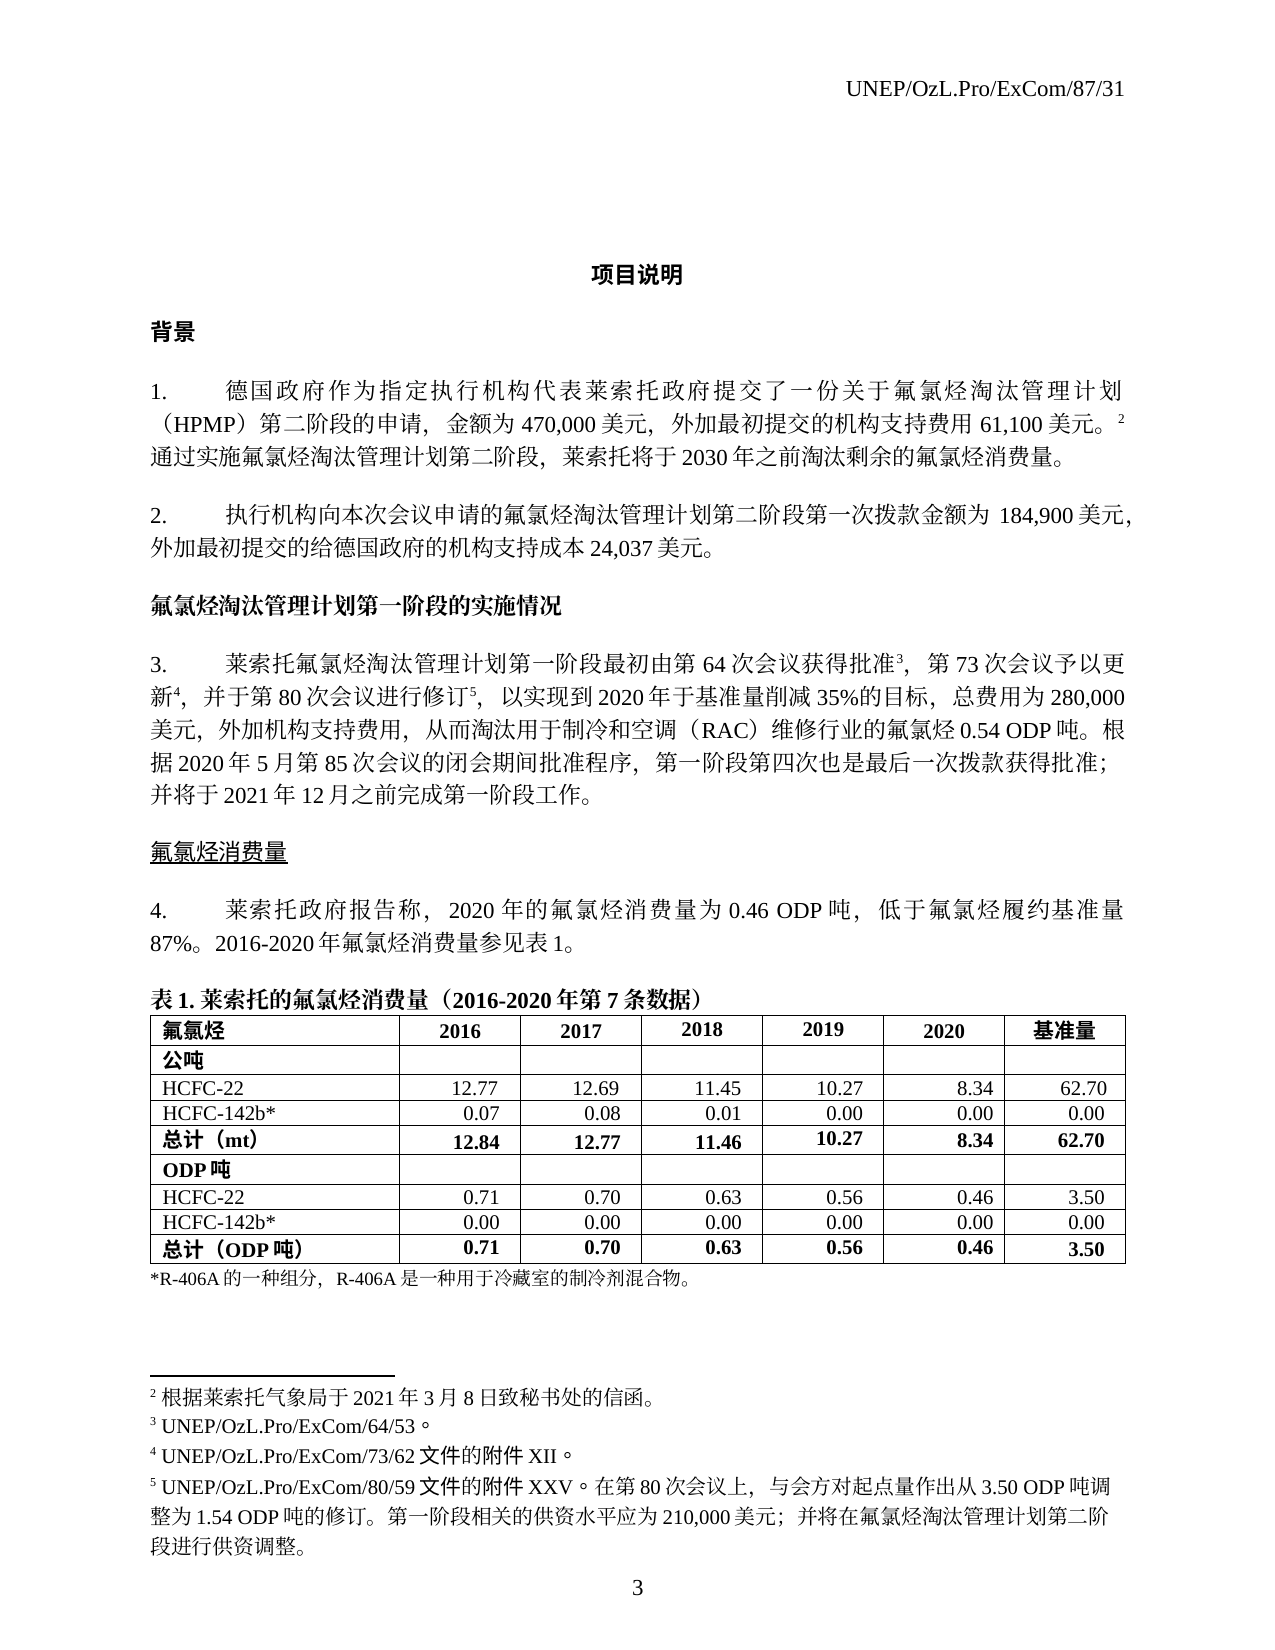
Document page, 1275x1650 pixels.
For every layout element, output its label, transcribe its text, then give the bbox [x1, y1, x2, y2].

table_cell ODP吨 [151, 1155, 399, 1183]
table_cell 0.63 [642, 1235, 762, 1263]
table_cell 0.56 [763, 1235, 883, 1263]
table_cell 0.00 [763, 1101, 883, 1124]
table_cell 0.00 [884, 1210, 1004, 1234]
table_header 2017 [521, 1016, 641, 1045]
table_cell 0.56 [763, 1185, 883, 1209]
table_cell 62.70 [1005, 1075, 1125, 1099]
table_cell [521, 1046, 641, 1074]
table_header 2019 [763, 1016, 883, 1045]
table_cell 0.00 [763, 1210, 883, 1234]
table_cell 0.70 [521, 1235, 641, 1263]
subtitle 执行机构向本次会议申请的氟氯烃淘汰管理计划第二阶段第一次拨款金额为184,900美元，外加最初提交的给德国政府的机构支持成本24,037美元。 [150, 497, 1125, 563]
text 背景 [150, 316, 1125, 347]
table_cell 0.01 [642, 1101, 762, 1124]
table_header 2020 [884, 1016, 1004, 1045]
table_cell [642, 1155, 762, 1183]
table_cell 0.46 [884, 1185, 1004, 1209]
subtitle 氟氯烃消费量 [150, 835, 1125, 867]
table_cell 8.34 [884, 1126, 1004, 1154]
table_cell 总计（mt） [151, 1126, 399, 1154]
table_cell 0.63 [642, 1185, 762, 1209]
table_cell 12.77 [521, 1126, 641, 1154]
subtitle 莱索托政府报告称，2020年的氟氯烃消费量为0.46 ODP吨，低于氟氯烃履约基准量87%。2016-2020年氟氯烃消费量参见表1。 [150, 892, 1125, 957]
table_cell HCFC-142b* [151, 1210, 399, 1234]
table_cell 0.07 [400, 1101, 520, 1124]
subtitle 氟氯烃淘汰管理计划第一阶段的实施情况 [150, 588, 1125, 621]
table_cell HCFC-22 [151, 1075, 399, 1099]
table_cell 0.46 [884, 1235, 1004, 1263]
table_cell [763, 1046, 883, 1074]
table_cell 0.00 [884, 1101, 1004, 1124]
subtitle 德国政府作为指定执行机构代表莱索托政府提交了一份关于氟氯烃淘汰管理计划（HPMP）第二阶段的申请，金额为470,000美元，外加最初提交的机构支持费用61,100美元。通过实施氟氯烃淘汰管理计划第二阶段，莱索托将于2030年之前淘汰剩余的氟氯烃消费量。 [150, 373, 1125, 472]
table_cell 3.50 [1005, 1185, 1125, 1209]
table_cell [400, 1155, 520, 1183]
table_cell [884, 1155, 1004, 1183]
subtitle 莱索托氟氯烃淘汰管理计划第一阶段最初由第64次会议获得批准，第73次会议予以更新，并于第80次会议进行修订，以实现到2020年于基准量削减35%的目标，总费用为280,000美元，外加机构支持费用，从而淘汰用于制冷和空调（RAC）维修行业的氟氯烃0.54 ODP吨。根据2020年5月第85次会议的闭会期间批准程序，第一阶段第四次也是最后一次拨款获得批准；并将于2021年12月之前完成第一阶段工作。 [150, 646, 1125, 810]
table_cell [884, 1046, 1004, 1074]
table_header 基准量 [1005, 1016, 1125, 1045]
table_header 氟氯烃 [151, 1016, 399, 1045]
table_cell 公吨 [151, 1046, 399, 1074]
table_cell HCFC-142b* [151, 1101, 399, 1124]
table_cell [1005, 1155, 1125, 1183]
table_cell 12.69 [521, 1075, 641, 1099]
table_cell 0.00 [1005, 1210, 1125, 1234]
text *R-406A的一种组分，R-406A是一种用于冷藏室的制冷剂混合物。 [150, 1264, 1125, 1291]
table_cell 0.00 [642, 1210, 762, 1234]
table_cell 62.70 [1005, 1126, 1125, 1154]
table_cell 10.27 [763, 1126, 883, 1154]
table_cell 10.27 [763, 1075, 883, 1099]
table_cell 8.34 [884, 1075, 1004, 1099]
table_header 2016 [400, 1016, 520, 1045]
table_cell 11.46 [642, 1126, 762, 1154]
table_cell 0.71 [400, 1235, 520, 1263]
table_cell [763, 1155, 883, 1183]
table_cell HCFC-22 [151, 1185, 399, 1209]
table_cell 0.00 [1005, 1101, 1125, 1124]
table_cell 0.00 [400, 1210, 520, 1234]
table_cell 12.84 [400, 1126, 520, 1154]
table_cell 0.00 [521, 1210, 641, 1234]
table_cell 0.08 [521, 1101, 641, 1124]
table_cell [400, 1046, 520, 1074]
table_cell 12.77 [400, 1075, 520, 1099]
table_cell [642, 1046, 762, 1074]
table_cell 0.71 [400, 1185, 520, 1209]
table_cell 3.50 [1005, 1235, 1125, 1263]
table_header 2018 [642, 1016, 762, 1045]
table_cell 总计（ODP吨） [151, 1235, 399, 1263]
list 项目说明 [150, 259, 1125, 291]
text 表1. 莱索托的氟氯烃消费量（2016-2020年第7条数据） [150, 982, 1125, 1015]
table_cell [521, 1155, 641, 1183]
table_cell 0.70 [521, 1185, 641, 1209]
table_cell 11.45 [642, 1075, 762, 1099]
table_cell [1005, 1046, 1125, 1074]
